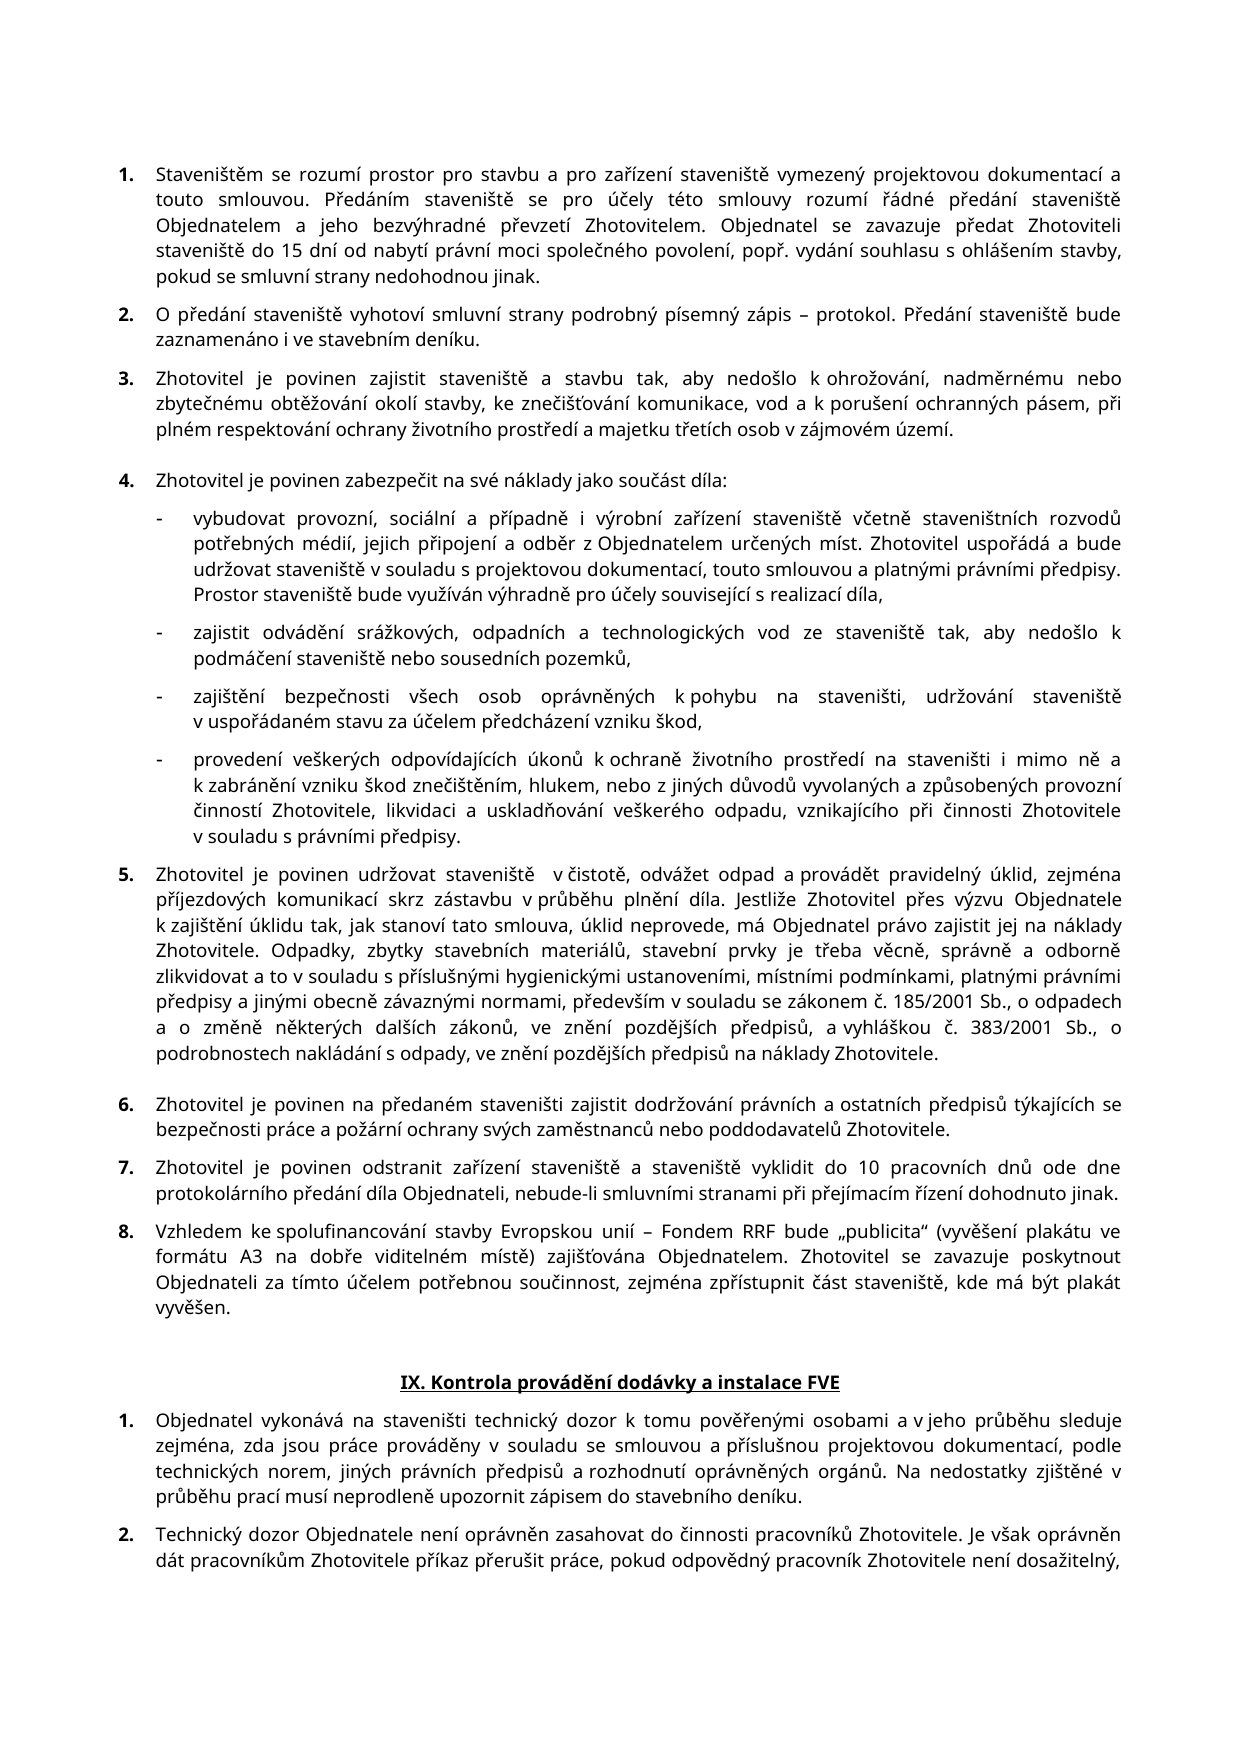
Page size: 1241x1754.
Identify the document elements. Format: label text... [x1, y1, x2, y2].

text Kontrola provádění dodávky a instalace FVE [118, 1369, 1122, 1394]
text 6. Zhotovitel je povinen na předaném staveništi zajistit dodržování právních a ostatních předpisů týkajících se bezpečnosti práce a požární ochrany svých zaměstnanců nebo poddodavatelů Zhotovitele. [118, 1091, 1122, 1142]
text 1. Staveništěm se rozumí prostor pro stavbu a pro zařízení staveniště vymezený projektovou dokumentací a touto smlouvou. Předáním staveniště se pro účely této smlouvy rozumí řádné předání staveniště Objednatelem a jeho bezvýhradné převzetí Zhotovitelem. Objednatel se zavazuje předat Zhotoviteli staveniště do 15 dní od nabytí právní moci společného povolení, popř. vydání souhlasu s ohlášením stavby, pokud se smluvní strany nedohodnou jinak. [118, 161, 1122, 289]
list zajistit odvádění srážkových, odpadních a technologických vod ze staveniště tak, aby nedošlo k podmáčení staveniště nebo sousedních pozemků, [156, 619, 1122, 671]
list provedení veškerých odpovídajících úkonů k ochraně životního prostředí na staveništi i mimo ně a k zabránění vzniku škod znečištěním, hlukem, nebo z jiných důvodů vyvolaných a způsobených provozní činností Zhotovitele, likvidaci a uskladňování veškerého odpadu, vznikajícího při činnosti Zhotovitele v souladu s právními předpisy. [156, 747, 1122, 849]
text 3. Zhotovitel je povinen zajistit staveniště a stavbu tak, aby nedošlo k ohrožování, nadměrnému nebo zbytečnému obtěžování okolí stavby, ke znečišťování komunikace, vod a k porušení ochranných pásem, při plném respektování ochrany životního prostředí a majetku třetích osob v zájmovém území. [118, 365, 1122, 441]
text 4. Zhotovitel je povinen zabezpečit na své náklady jako součást díla: [118, 467, 1122, 492]
text 2. O předání staveniště vyhotoví smluvní strany podrobný písemný zápis – protokol. Předání staveniště bude zaznamenáno i ve stavebním deníku. [118, 301, 1122, 352]
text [118, 1522, 1122, 1573]
text 5. Zhotovitel je povinen udržovat staveniště v čistotě, odvážet odpad a provádět pravidelný úklid, zejména příjezdových komunikací skrz zástavbu v průběhu plnění díla. Jestliže Zhotovitel přes výzvu Objednatele k zajištění úklidu tak, jak stanoví tato smlouva, úklid neprovede, má Objednatel právo zajistit jej na náklady Zhotovitele. Odpadky, zbytky stavebních materiálů, stavební prvky je třeba věcně, správně a odborně zlikvidovat a to v souladu s příslušnými hygienickými ustanoveními, místními podmínkami, platnými právními předpisy a jinými obecně závaznými normami, především v souladu se zákonem č. 185/2001 Sb., o odpadech a o změně některých dalších zákonů, ve znění pozdějších předpisů, a vyhláškou č. 383/2001 Sb., o podrobnostech nakládání s odpady, ve znění pozdějších předpisů na náklady Zhotovitele. [118, 861, 1122, 1065]
list vybudovat provozní, sociální a případně i výrobní zařízení staveniště včetně staveništních rozvodů potřebných médií, jejich připojení a odběr z Objednatelem určených míst. Zhotovitel uspořádá a bude udržovat staveniště v souladu s projektovou dokumentací, touto smlouvou a platnými právními předpisy. Prostor staveniště bude využíván výhradně pro účely související s realizací díla, [156, 505, 1122, 607]
text 8. Vzhledem ke spolufinancování stavby Evropskou unií – Fondem RRF bude „publicita“ (vyvěšení plakátu ve formátu A3 na dobře viditelném místě) zajišťována Objednatelem. Zhotovitel se zavazuje poskytnout Objednateli za tímto účelem potřebnou součinnost, zejména zpřístupnit část staveniště, kde má být plakát vyvěšen. [118, 1218, 1122, 1320]
list 1. Objednatel vykonává na staveništi technický dozor k tomu pověřenými osobami a v jeho průběhu sleduje zejména, zda jsou práce prováděny v souladu se smlouvou a příslušnou projektovou dokumentací, podle technických norem, jiných právních předpisů a rozhodnutí oprávněných orgánů. Na nedostatky zjištěné v průběhu prací musí neprodleně upozornit zápisem do stavebního deníku. [118, 1407, 1122, 1509]
list zajištění bezpečnosti všech osob oprávněných k pohybu na staveništi, udržování staveniště v uspořádaném stavu za účelem předcházení vzniku škod, [156, 683, 1122, 734]
text 7. Zhotovitel je povinen odstranit zařízení staveniště a staveniště vyklidit do 10 pracovních dnů ode dne protokolárního předání díla Objednateli, nebude-li smluvními stranami při přejímacím řízení dohodnuto jinak. [118, 1154, 1122, 1206]
